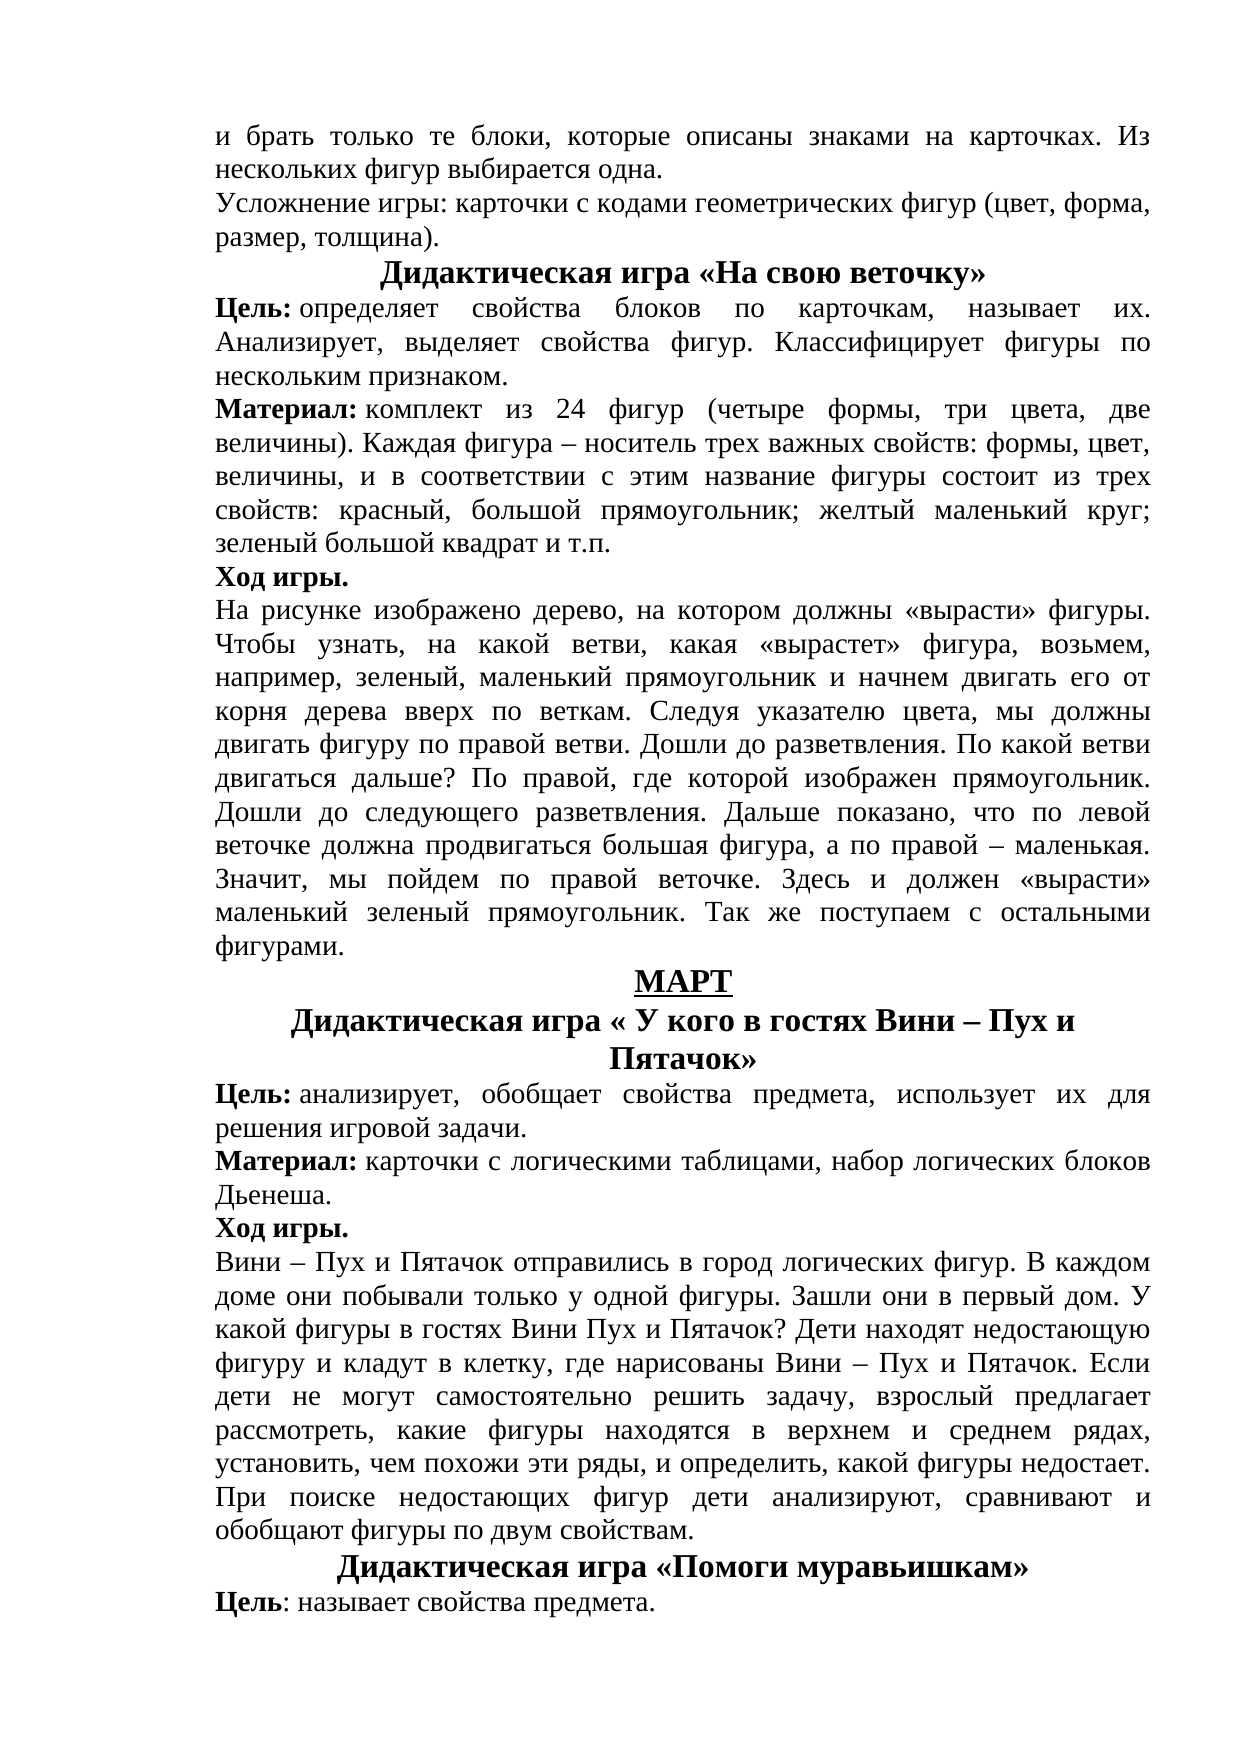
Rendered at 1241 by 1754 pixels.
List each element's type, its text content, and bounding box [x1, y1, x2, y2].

text Усложнение игры: карточки с кодами геометрических фигур (цвет, форма, размер, толщина). [215, 185, 1152, 252]
text Дидактическая игра « У кого в гостях Вини – Пух и Пятачок» [215, 1000, 1152, 1076]
text Цель: определяет свойства блоков по карточкам, называет их. Анализирует, выделяет свойства фигур. Классифицирует фигуры по нескольким признаком. [215, 291, 1152, 391]
text Материал: комплект из 24 фигур (четыре формы, три цвета, две величины). Каждая фигура – носитель трех важных свойств: формы, цвет, величины, и в соответствии с этим название фигуры состоит из трех свойств: красный, большой прямоугольник; желтый маленький круг; зеленый большой квадрат и т.п. [215, 391, 1152, 559]
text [215, 118, 1152, 185]
text Ход игры. [215, 559, 1152, 592]
text Дидактическая игра «Помоги муравьишкам» [215, 1546, 1152, 1584]
text Ход игры. [215, 1211, 1152, 1244]
text Дидактическая игра «На свою веточку» [215, 252, 1152, 291]
text Материал: карточки с логическими таблицами, набор логических блоков Дьенеша. [215, 1143, 1152, 1211]
text На рисунке изображено дерево, на котором должны «вырасти» фигуры. Чтобы узнать, на какой ветви, какая «вырастет» фигура, возьмем, например, зеленый, маленький прямоугольник и начнем двигать его от корня дерева вверх по веткам. Следуя указателю цвета, мы должны двигать фигуру по правой ветви. Дошли до разветвления. По какой ветви двигаться дальше? По правой, где которой изображен прямоугольник. Дошли до следующего разветвления. Дальше показано, что по левой веточке должна продвигаться большая фигура, а по правой – маленькая. Значит, мы пойдем по правой веточке. Здесь и должен «вырасти» маленький зеленый прямоугольник. Так же поступаем с остальными фигурами. [215, 592, 1152, 961]
text Вини – Пух и Пятачок отправились в город логических фигур. В каждом доме они побывали только у одной фигуры. Зашли они в первый дом. У какой фигуры в гостях Вини Пух и Пятачок? Дети находят недостающую фигуру и кладут в клетку, где нарисованы Вини – Пух и Пятачок. Если дети не могут самостоятельно решить задачу, взрослый предлагает рассмотреть, какие фигуры находятся в верхнем и среднем рядах, установить, чем похожи эти ряды, и определить, какой фигуры недостает. При поиске недостающих фигур дети анализируют, сравнивают и обобщают фигуры по двум свойствам. [215, 1244, 1152, 1546]
text МАРТ [215, 961, 1152, 1000]
text Цель: анализирует, обобщает свойства предмета, использует их для решения игровой задачи. [215, 1076, 1152, 1143]
text Цель: называет свойства предмета. [215, 1584, 1152, 1618]
